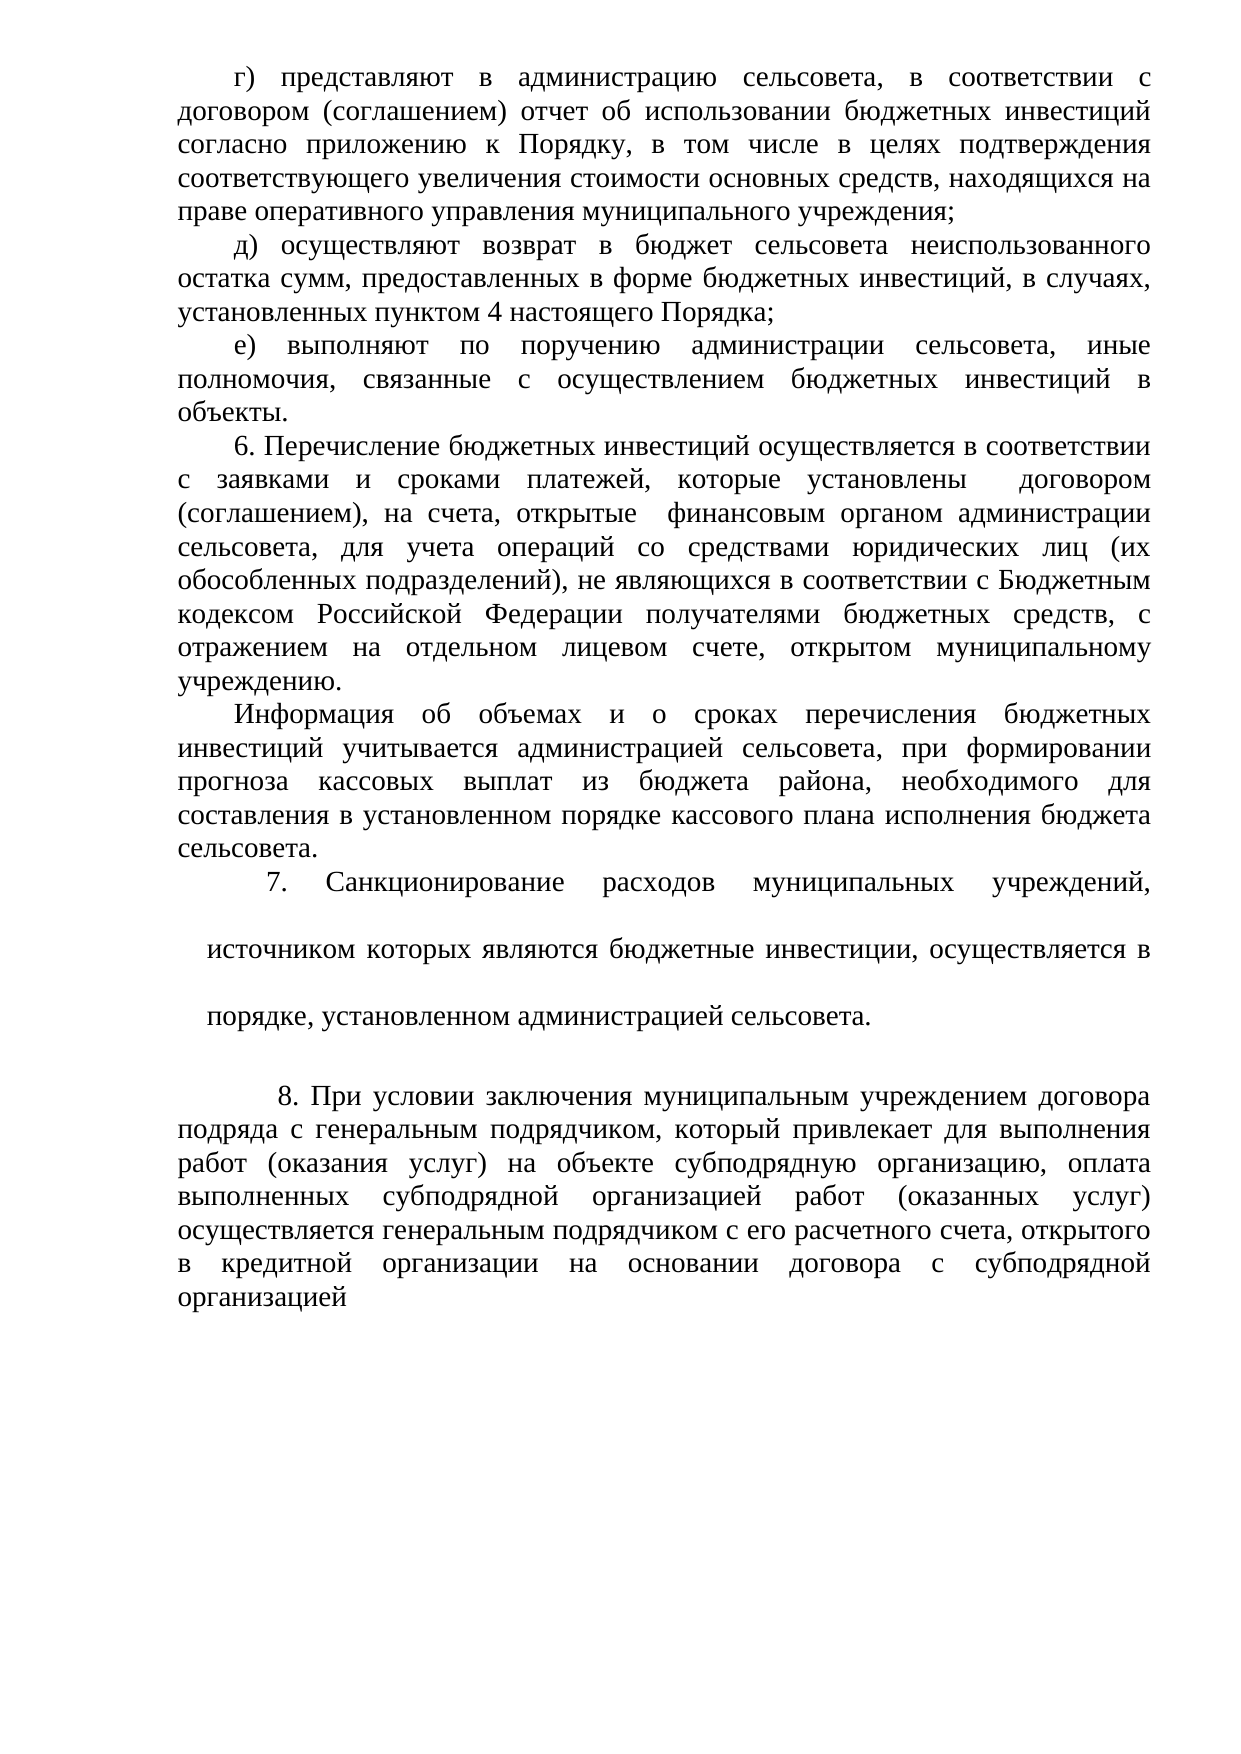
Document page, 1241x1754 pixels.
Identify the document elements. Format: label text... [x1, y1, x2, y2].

text 6. Перечисление бюджетных инвестиций осуществляется в соответствии с заявками и сроками платежей, которые установлены договором (соглашением), на счета, открытые финансовым органом администрации сельсовета, для учета операций со средствами юридических лиц (их обособленных подразделений), не являющихся в соответствии с Бюджетным кодексом Российской Федерации получателями бюджетных средств, с отражением на отдельном лицевом счете, открытом муниципальному учреждению. [177, 428, 1152, 696]
text г) представляют в администрацию сельсовета, в соответствии с договором (соглашением) отчет об использовании бюджетных инвестиций согласно приложению к Порядку, в том числе в целях подтверждения соответствующего увеличения стоимости основных средств, находящихся на праве оперативного управления муниципального учреждения; [177, 59, 1152, 227]
text д) осуществляют возврат в бюджет сельсовета неиспользованного остатка сумм, предоставленных в форме бюджетных инвестиций, в случаях, установленных пунктом 4 настоящего Порядка; [177, 227, 1152, 327]
text Информация об объемах и о сроках перечисления бюджетных инвестиций учитывается администрацией сельсовета, при формировании прогноза кассовых выплат из бюджета района, необходимого для составления в установленном порядке кассового плана исполнения бюджета сельсовета. [177, 696, 1152, 864]
text 8. При условии заключения муниципальным учреждением договора подряда с генеральным подрядчиком, который привлекает для выполнения работ (оказания услуг) на объекте субподрядную организацию, оплата выполненных субподрядной организацией работ (оказанных услуг) осуществляется генеральным подрядчиком с его расчетного счета, открытого в кредитной организации на основании договора с субподрядной организацией [177, 1078, 1152, 1313]
text 7. Санкционирование расходов муниципальных учреждений, источником которых являются бюджетные инвестиции, осуществляется в порядке, установленном администрацией сельсовета. [207, 864, 1152, 1032]
text е) выполняют по поручению администрации сельсовета, иные полномочия, связанные с осуществлением бюджетных инвестиций в объекты. [177, 327, 1152, 428]
